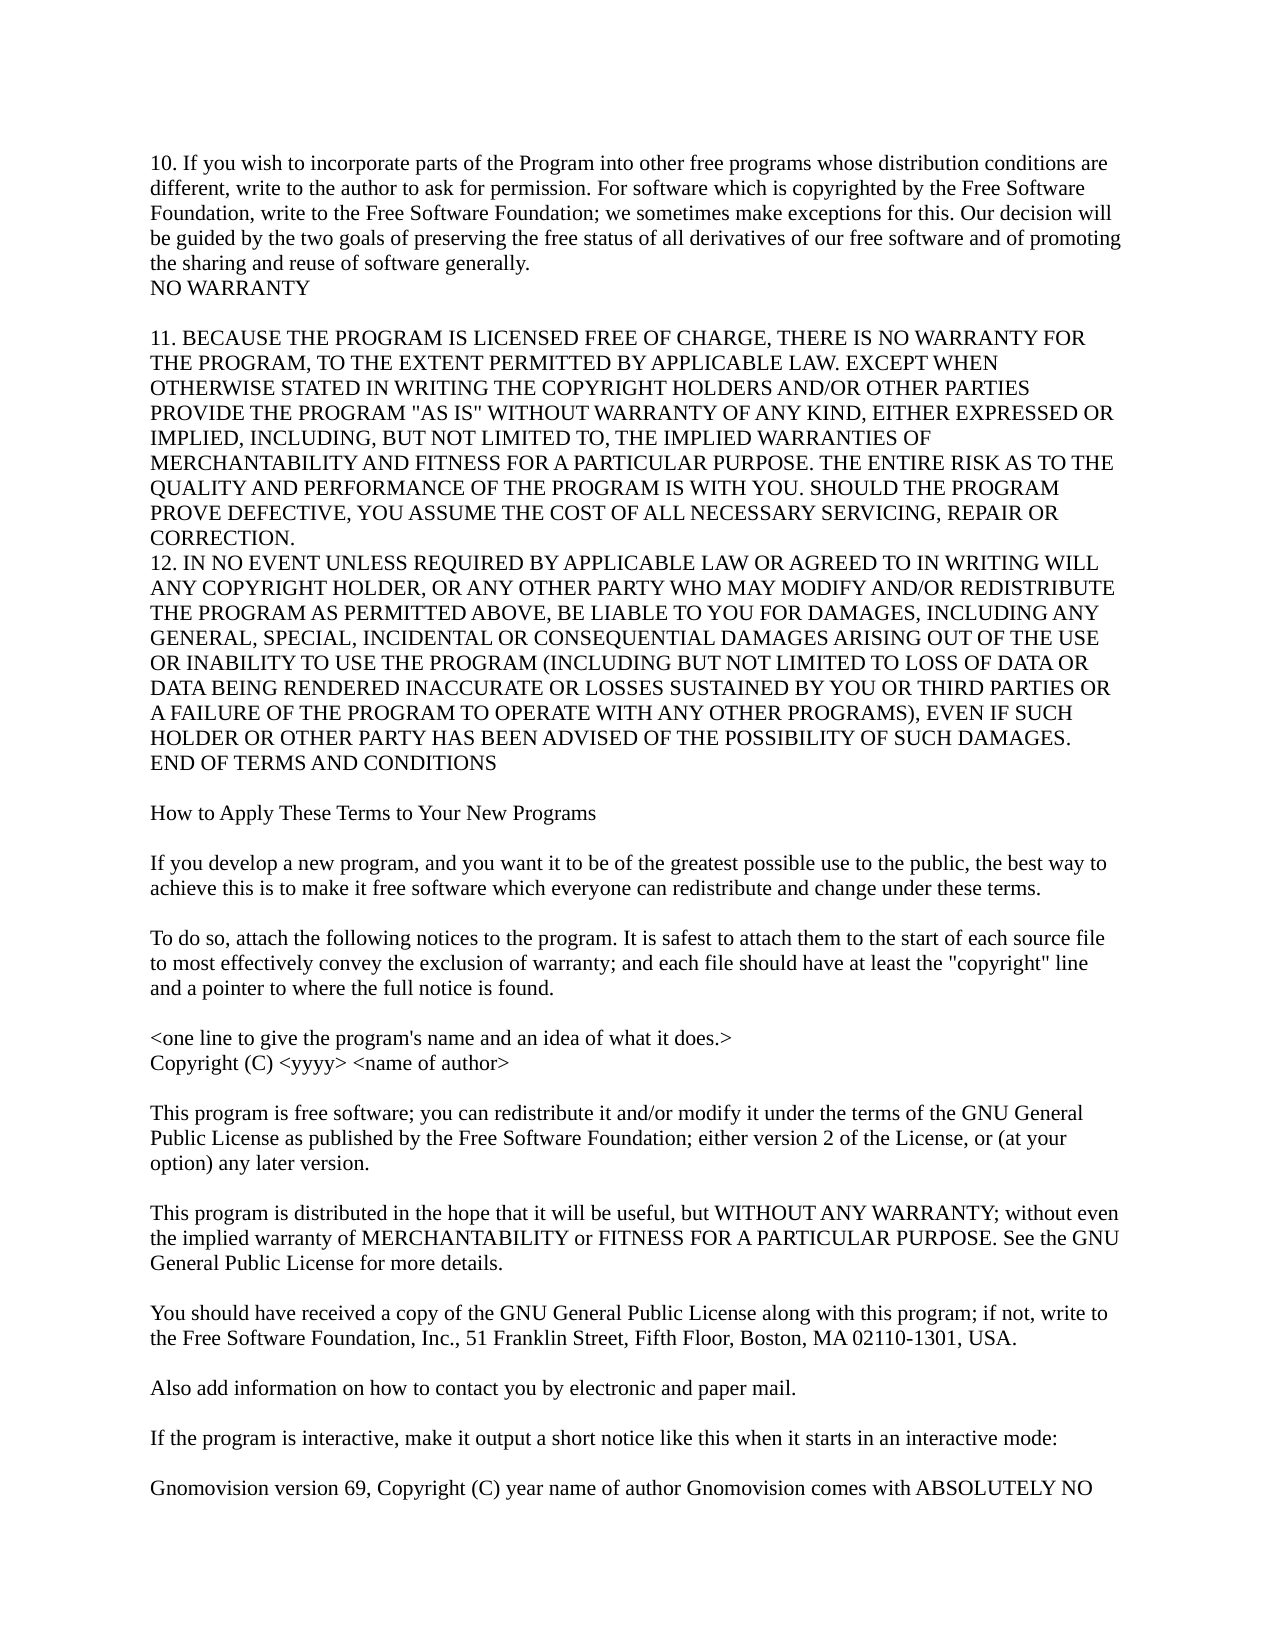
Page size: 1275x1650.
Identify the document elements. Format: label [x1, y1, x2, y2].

text [150, 150, 1125, 1500]
